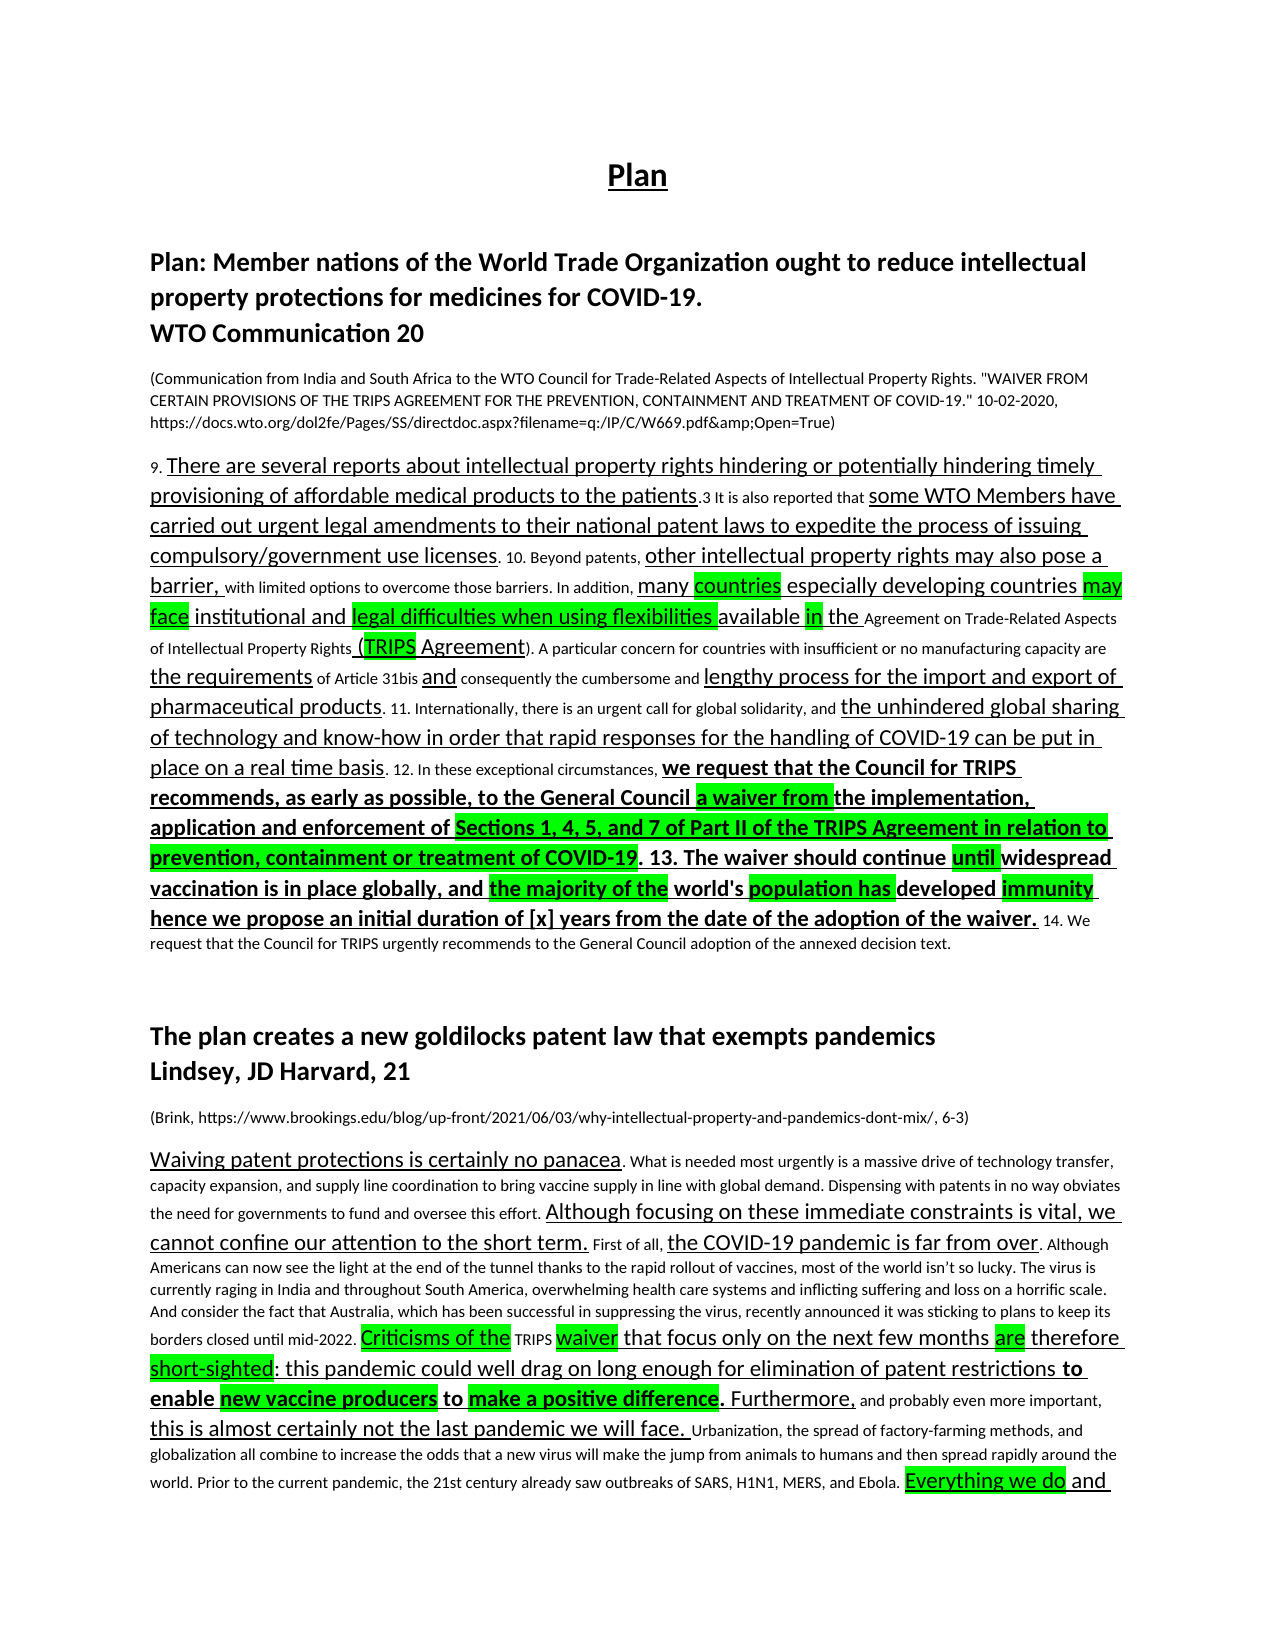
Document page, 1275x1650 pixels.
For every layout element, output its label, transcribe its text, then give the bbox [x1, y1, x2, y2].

text The plan creates a new goldilocks patent law that exempts pandemics [150, 1019, 1125, 1052]
text 9. There are several reports about intellectual property rights hindering or potentially hindering timely provisioning of affordable medical products to the patients.3 It is also reported that some WTO Members have carried out urgent legal amendments to their national patent laws to expedite the process of issuing compulsory/government use licenses. 10. Beyond patents, other intellectual property rights may also pose a barrier, with limited options to overcome those barriers. In addition, many countries especially developing countries may face institutional and legal difficulties when using flexibilities available in the Agreement on Trade-Related Aspects of Intellectual Property Rights (TRIPS Agreement). A particular concern for countries with insufficient or no manufacturing capacity are the requirements of Article 31bis and consequently the cumbersome and lengthy process for the import and export of pharmaceutical products. 11. Internationally, there is an urgent call for global solidarity, and the unhindered global sharing of technology and know-how in order that rapid responses for the handling of COVID-19 can be put in place on a real time basis. 12. In these exceptional circumstances, we request that the Council for TRIPS recommends, as early as possible, to the General Council a waiver from the implementation, application and enforcement of Sections 1, 4, 5, and 7 of Part II of the TRIPS Agreement in relation to prevention, containment or treatment of COVID-19. 13. The waiver should continue until widespread vaccination is in place globally, and the majority of the world's population has developed immunity hence we propose an initial duration of [x] years from the date of the adoption of the waiver. 14. We request that the Council for TRIPS urgently recommends to the General Council adoption of the annexed decision text. [150, 451, 1125, 954]
text (Communication from India and South Africa to the WTO Council for Trade-Related Aspects of Intellectual Property Rights. "WAIVER FROM CERTAIN PROVISIONS OF THE TRIPS AGREEMENT FOR THE PREVENTION, CONTAINMENT AND TREATMENT OF COVID-19." 10-02-2020, https://docs.wto.org/dol2fe/Pages/SS/directdoc.aspx?filename=q:/IP/C/W669.pdf&amp;Open=True) [150, 368, 1125, 433]
text WTO Communication 20 [150, 316, 1125, 349]
text (Brink, https://www.brookings.edu/blog/up-front/2021/06/03/why-intellectual-property-and-pandemics-dont-mix/, 6-3) [150, 1107, 1125, 1127]
text Plan [150, 154, 1125, 195]
text Lindsey, JD Harvard, 21 [150, 1054, 1125, 1088]
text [150, 1145, 1125, 1494]
text Plan: Member nations of the World Trade Organization ought to reduce intellectual property protections for medicines for COVID-19. [150, 245, 1125, 314]
